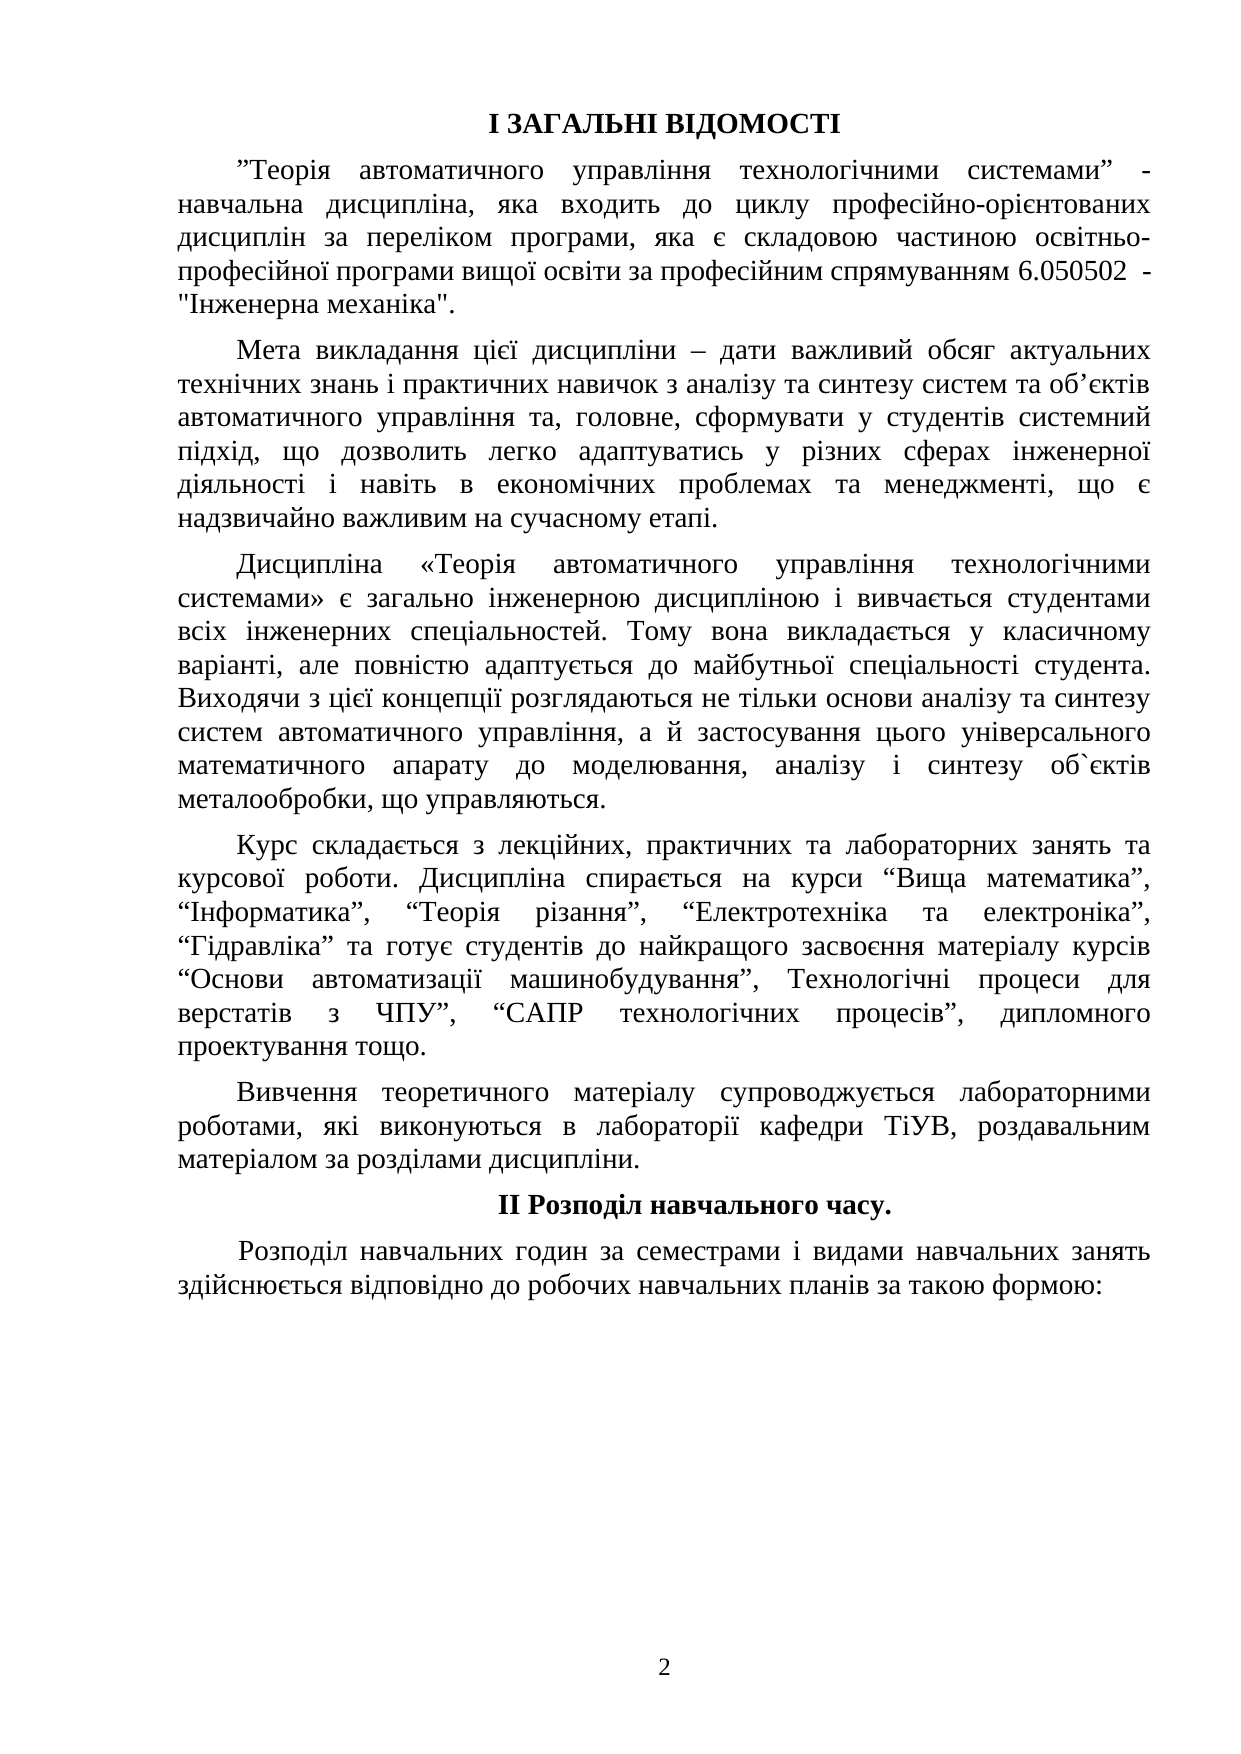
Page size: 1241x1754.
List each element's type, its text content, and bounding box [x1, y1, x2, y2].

text Розподіл навчальних годин за семестрами і видами навчальних занять здійснюється відповідно до робочих навчальних планів за такою формою: [177, 1233, 1152, 1301]
text ІІ Розподіл навчального часу. [177, 1187, 1152, 1221]
text ”Теорія автоматичного управління технологічними системами” - навчальна дисципліна, яка входить до циклу професійно-орієнтованих дисциплін за переліком програми, яка є складовою частиною освітньо-професійної програми вищої освіти за професійним спрямуванням 6.050502 - "Інженерна механіка". [177, 152, 1152, 320]
text Мета викладання цієї дисципліни – дати важливий обсяг актуальних технічних знань і практичних навичок з аналізу та синтезу систем та об’єктів автоматичного управління та, головне, сформувати у студентів системний підхід, що дозволить легко адаптуватись у різних сферах інженерної діяльності і навіть в економічних проблемах та менеджменті, що є надзвичайно важливим на сучасному етапі. [177, 332, 1152, 534]
text I ЗАГАЛЬНІ ВІДОМОСТІ [177, 106, 1152, 140]
text Курс складається з лекційних, практичних та лабораторних занять та курсової роботи. Дисципліна спирається на курси “Вища математика”, “Інформатика”, “Теорія різання”, “Електротехніка та електроніка”, “Гідравліка” та готує студентів до найкращого засвоєння матеріалу курсів “Основи автоматизації машинобудування”, Технологічні процеси для верстатів з ЧПУ”, “САПР технологічних процесів”, дипломного проектування тощо. [177, 827, 1152, 1062]
text Вивчення теоретичного матеріалу супроводжується лабораторними роботами, які виконуються в лабораторії кафедри ТіУВ, роздавальним матеріалом за розділами дисципліни. [177, 1074, 1152, 1175]
text Дисципліна «Теорія автоматичного управління технологічними системами» є загально інженерною дисципліною і вивчається студентами всіх інженерних спеціальностей. Тому вона викладається у класичному варіанті, але повністю адаптується до майбутньої спеціальності студента. Виходячи з цієї концепції розглядаються не тільки основи аналізу та синтезу систем автоматичного управління, а й застосування цього універсального математичного апарату до моделювання, аналізу і синтезу об`єктів металообробки, що управляються. [177, 546, 1152, 814]
